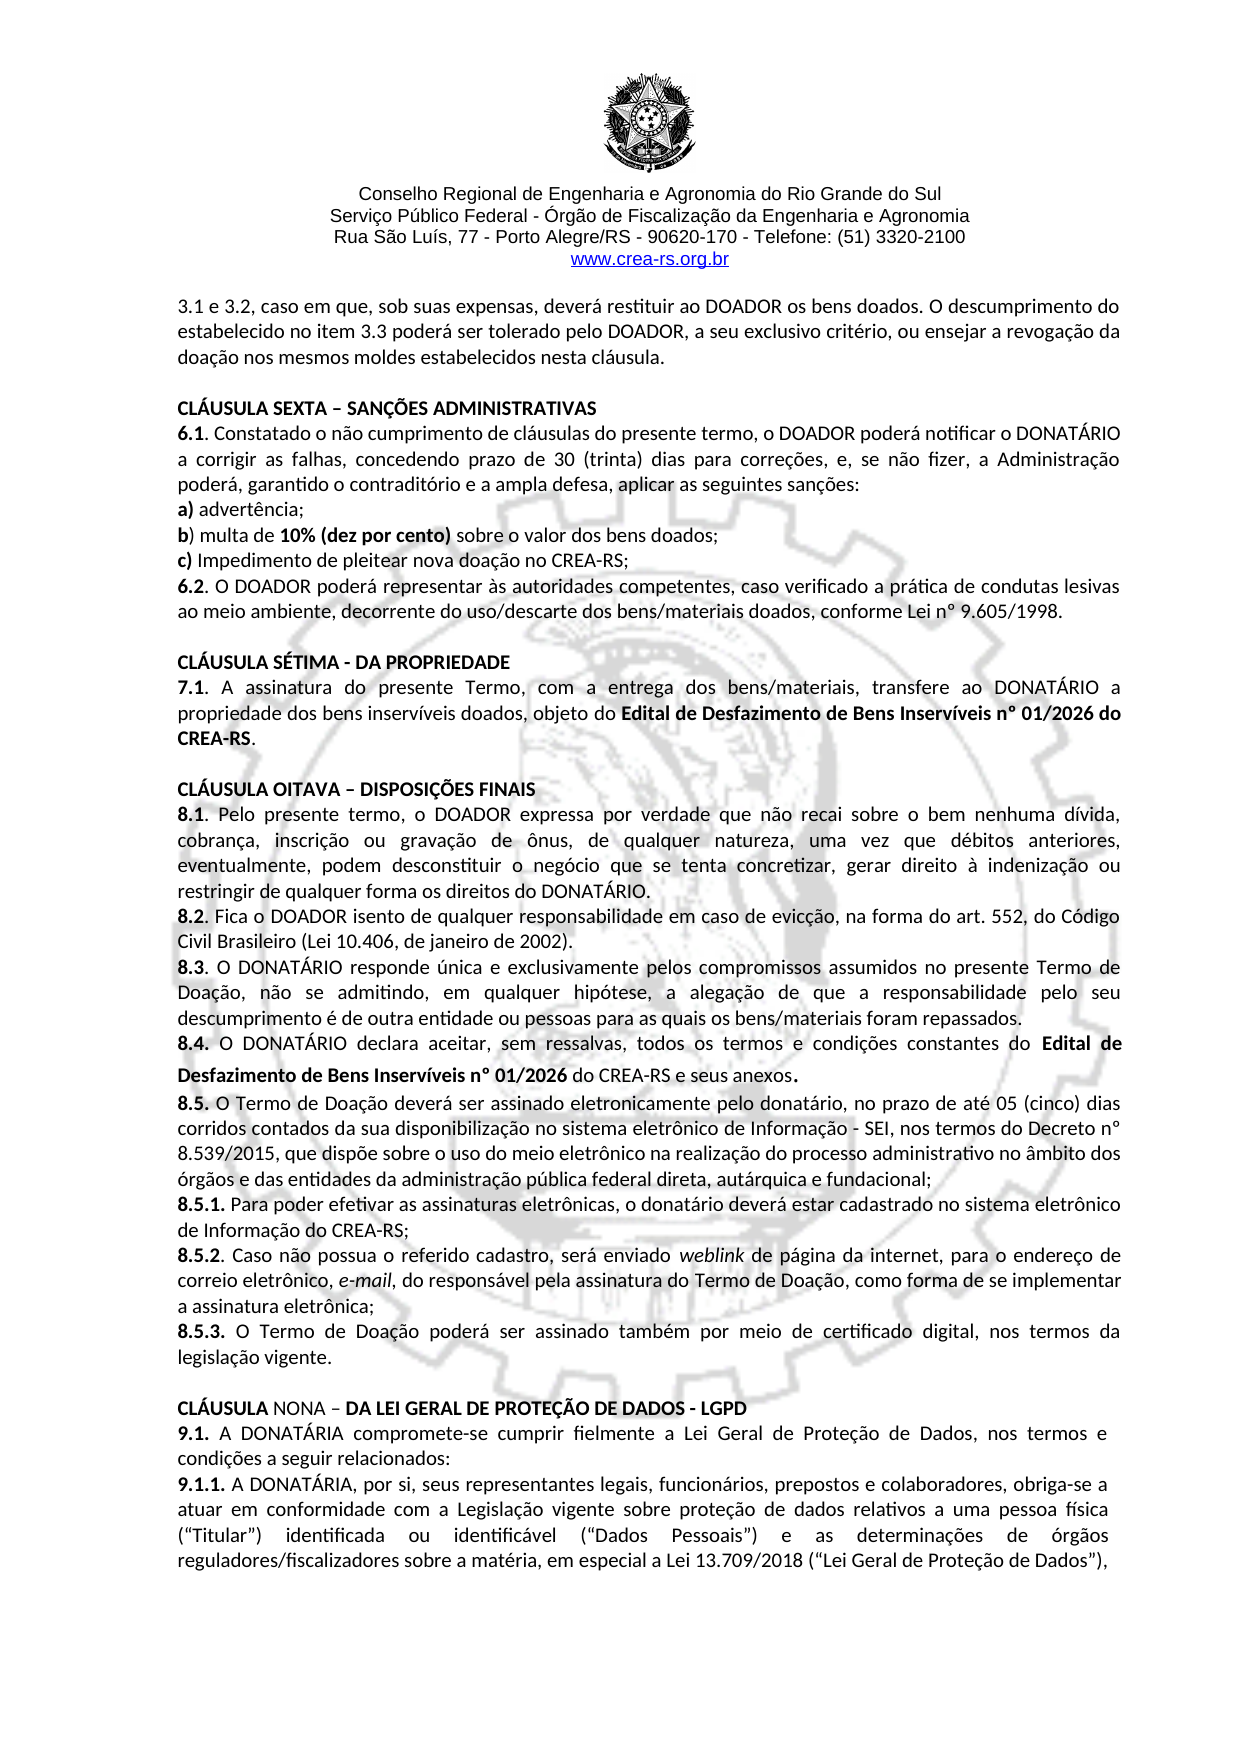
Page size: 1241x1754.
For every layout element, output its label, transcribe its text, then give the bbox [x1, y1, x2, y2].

text 8.5.3. O Termo de Doação poderá ser assinado também por meio de certificado digital, nos termos da legislação vigente. [177, 1318, 1122, 1369]
picture [603, 73, 696, 173]
text 8.5.2. Caso não possua o referido cadastro, será enviado weblink de página da internet, para o endereço de correio eletrônico, e-mail, do responsável pela assinatura do Termo de Doação, como forma de se implementar a assinatura eletrônica; [177, 1242, 1122, 1318]
text CLÁUSULA OITAVA – DISPOSIÇÕES FINAIS [177, 776, 1122, 802]
text 8.5. O Termo de Doação deverá ser assinado eletronicamente pelo donatário, no prazo de até 05 (cinco) dias corridos contados da sua disponibilização no sistema eletrônico de Informação - SEI, nos termos do Decreto nº 8.539/2015, que dispõe sobre o uso do meio eletrônico na realização do processo administrativo no âmbito dos órgãos e das entidades da administração pública federal direta, autárquica e fundacional; [177, 1090, 1122, 1191]
text 6.2. O DOADOR poderá representar às autoridades competentes, caso verificado a prática de condutas lesivas ao meio ambiente, decorrente do uso/descarte dos bens/materiais doados, conforme Lei nº 9.605/1998. [177, 573, 1122, 624]
text a) advertência; [177, 497, 1122, 522]
text 8.2. Fica o DOADOR isento de qualquer responsabilidade em caso de evicção, na forma do art. 552, do Código Civil Brasileiro (Lei 10.406, de janeiro de 2002). [177, 903, 1122, 954]
text 9.1. A DONATÁRIA compromete-se cumprir fielmente a Lei Geral de Proteção de Dados, nos termos e condições a seguir relacionados: [177, 1420, 1110, 1471]
text 8.4. O DONATÁRIO declara aceitar, sem ressalvas, todos os termos e condições constantes do Edital de Desfazimento de Bens Inservíveis nº 01/2026 do CREA-RS e seus anexos. [177, 1030, 1122, 1090]
text CLÁUSULA SEXTA – SANÇÕES ADMINISTRATIVAS [177, 395, 1122, 420]
text b) multa de 10% (dez por cento) sobre o valor dos bens doados; [177, 522, 1122, 547]
text 6.1. Constatado o não cumprimento de cláusulas do presente termo, o DOADOR poderá notificar o DONATÁRIO a corrigir as falhas, concedendo prazo de 30 (trinta) dias para correções, e, se não fizer, a Administração poderá, garantido o contraditório e a ampla defesa, aplicar as seguintes sanções: [177, 420, 1122, 497]
text CLÁUSULA SÉTIMA - DA PROPRIEDADE [177, 649, 1122, 674]
text 8.3. O DONATÁRIO responde única e exclusivamente pelos compromissos assumidos no presente Termo de Doação, não se admitindo, em qualquer hipótese, a alegação de que a responsabilidade pelo seu descumprimento é de outra entidade ou pessoas para as quais os bens/materiais foram repassados. [177, 954, 1122, 1030]
text c) Impedimento de pleitear nova doação no CREA-RS; [177, 547, 1122, 573]
text CLÁUSULA NONA – DA LEI GERAL DE PROTEÇÃO DE DADOS - LGPD [177, 1395, 1122, 1420]
text 8.5.1. Para poder efetivar as assinaturas eletrônicas, o donatário deverá estar cadastrado no sistema eletrônico de Informação do CREA-RS; [177, 1191, 1122, 1242]
text 8.1. Pelo presente termo, o DOADOR expressa por verdade que não recai sobre o bem nenhuma dívida, cobrança, inscrição ou gravação de ônus, de qualquer natureza, uma vez que débitos anteriores, eventualmente, podem desconstituir o negócio que se tenta concretizar, gerar direito à indenização ou restringir de qualquer forma os direitos do DONATÁRIO. [177, 802, 1122, 903]
text 7.1. A assinatura do presente Termo, com a entrega dos bens/materiais, transfere ao DONATÁRIO a propriedade dos bens inservíveis doados, objeto do Edital de Desfazimento de Bens Inservíveis nº 01/2026 do CREA-RS. [177, 674, 1122, 751]
